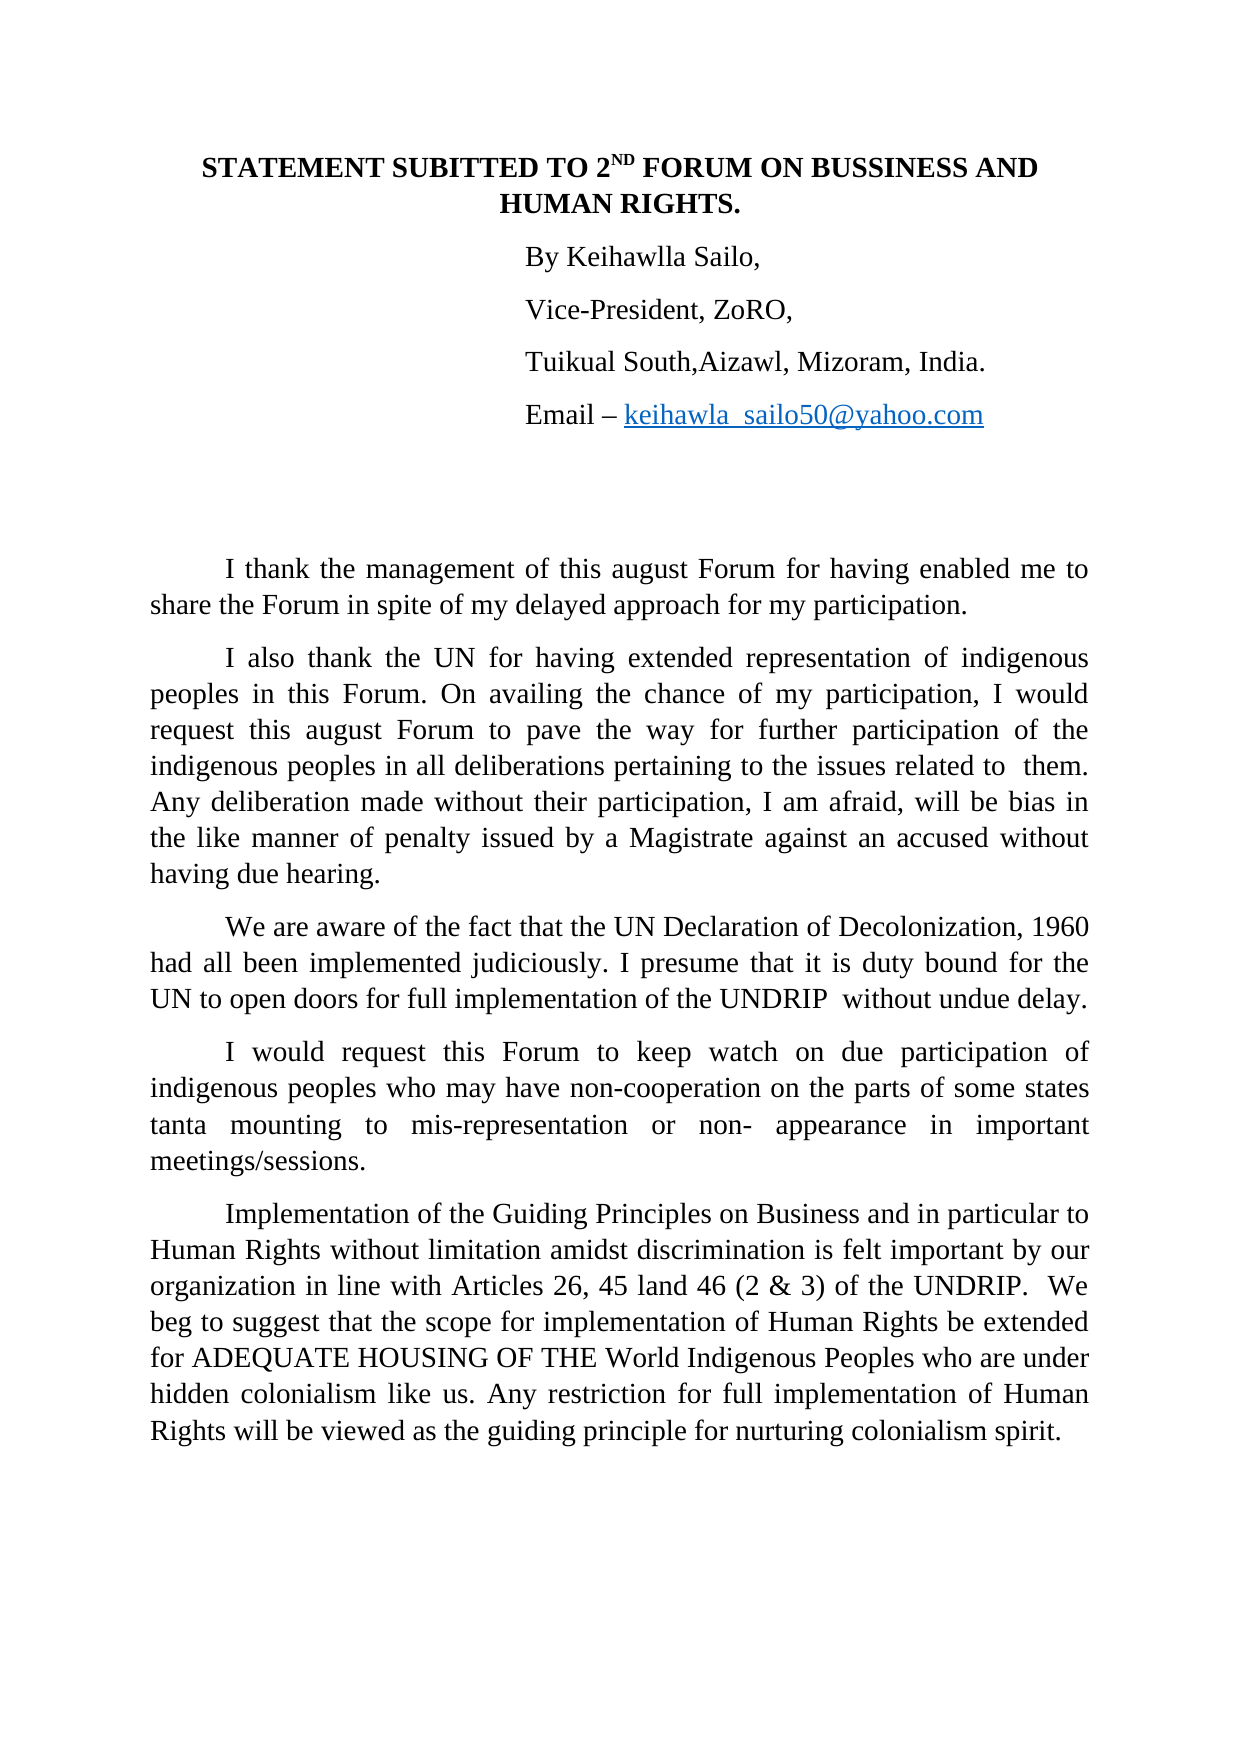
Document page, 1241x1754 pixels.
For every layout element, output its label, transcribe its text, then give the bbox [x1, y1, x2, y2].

text Email – keihawla_sailo50@yahoo.com [150, 397, 1090, 431]
text I thank the management of this august Forum for having enabled me to share the Forum in spite of my delayed approach for my participation. [150, 551, 1090, 620]
text Vice-President, ZoRO, [150, 292, 1090, 325]
text STATEMENT SUBITTED TO 2ND FORUM ON BUSSINESS AND HUMAN RIGHTS. [150, 150, 1090, 220]
text We are aware of the fact that the UN Declaration of Decolonization, 1960 had all been implemented judiciously. I presume that it is duty bound for the UN to open doors for full implementation of the UNDRIP without undue delay. [150, 909, 1090, 1015]
text By Keihawlla Sailo, [150, 239, 1090, 272]
text Implementation of the Guiding Principles on Business and in particular to Human Rights without limitation amidst discrimination is felt important by our organization in line with Articles 26, 45 land 46 (2 & 3) of the UNDRIP. We beg to suggest that the scope for implementation of Human Rights be extended for ADEQUATE HOUSING OF THE World Indigenous Peoples who are under hidden colonialism like us. Any restriction for full implementation of Human Rights will be viewed as the guiding principle for nurturing colonialism spirit. [150, 1196, 1090, 1446]
text Tuikual South,Aizawl, Mizoram, India. [150, 344, 1090, 378]
text I also thank the UN for having extended representation of indigenous peoples in this Forum. On availing the chance of my participation, I would request this august Forum to pave the way for further participation of the indigenous peoples in all deliberations pertaining to the issues related to them. Any deliberation made without their participation, I am afraid, will be bias in the like manner of penalty issued by a Magistrate against an accused without having due hearing. [150, 640, 1090, 890]
text I would request this Forum to keep watch on due participation of indigenous peoples who may have non-cooperation on the parts of some states tanta mounting to mis-representation or non- appearance in important meetings/sessions. [150, 1034, 1090, 1176]
